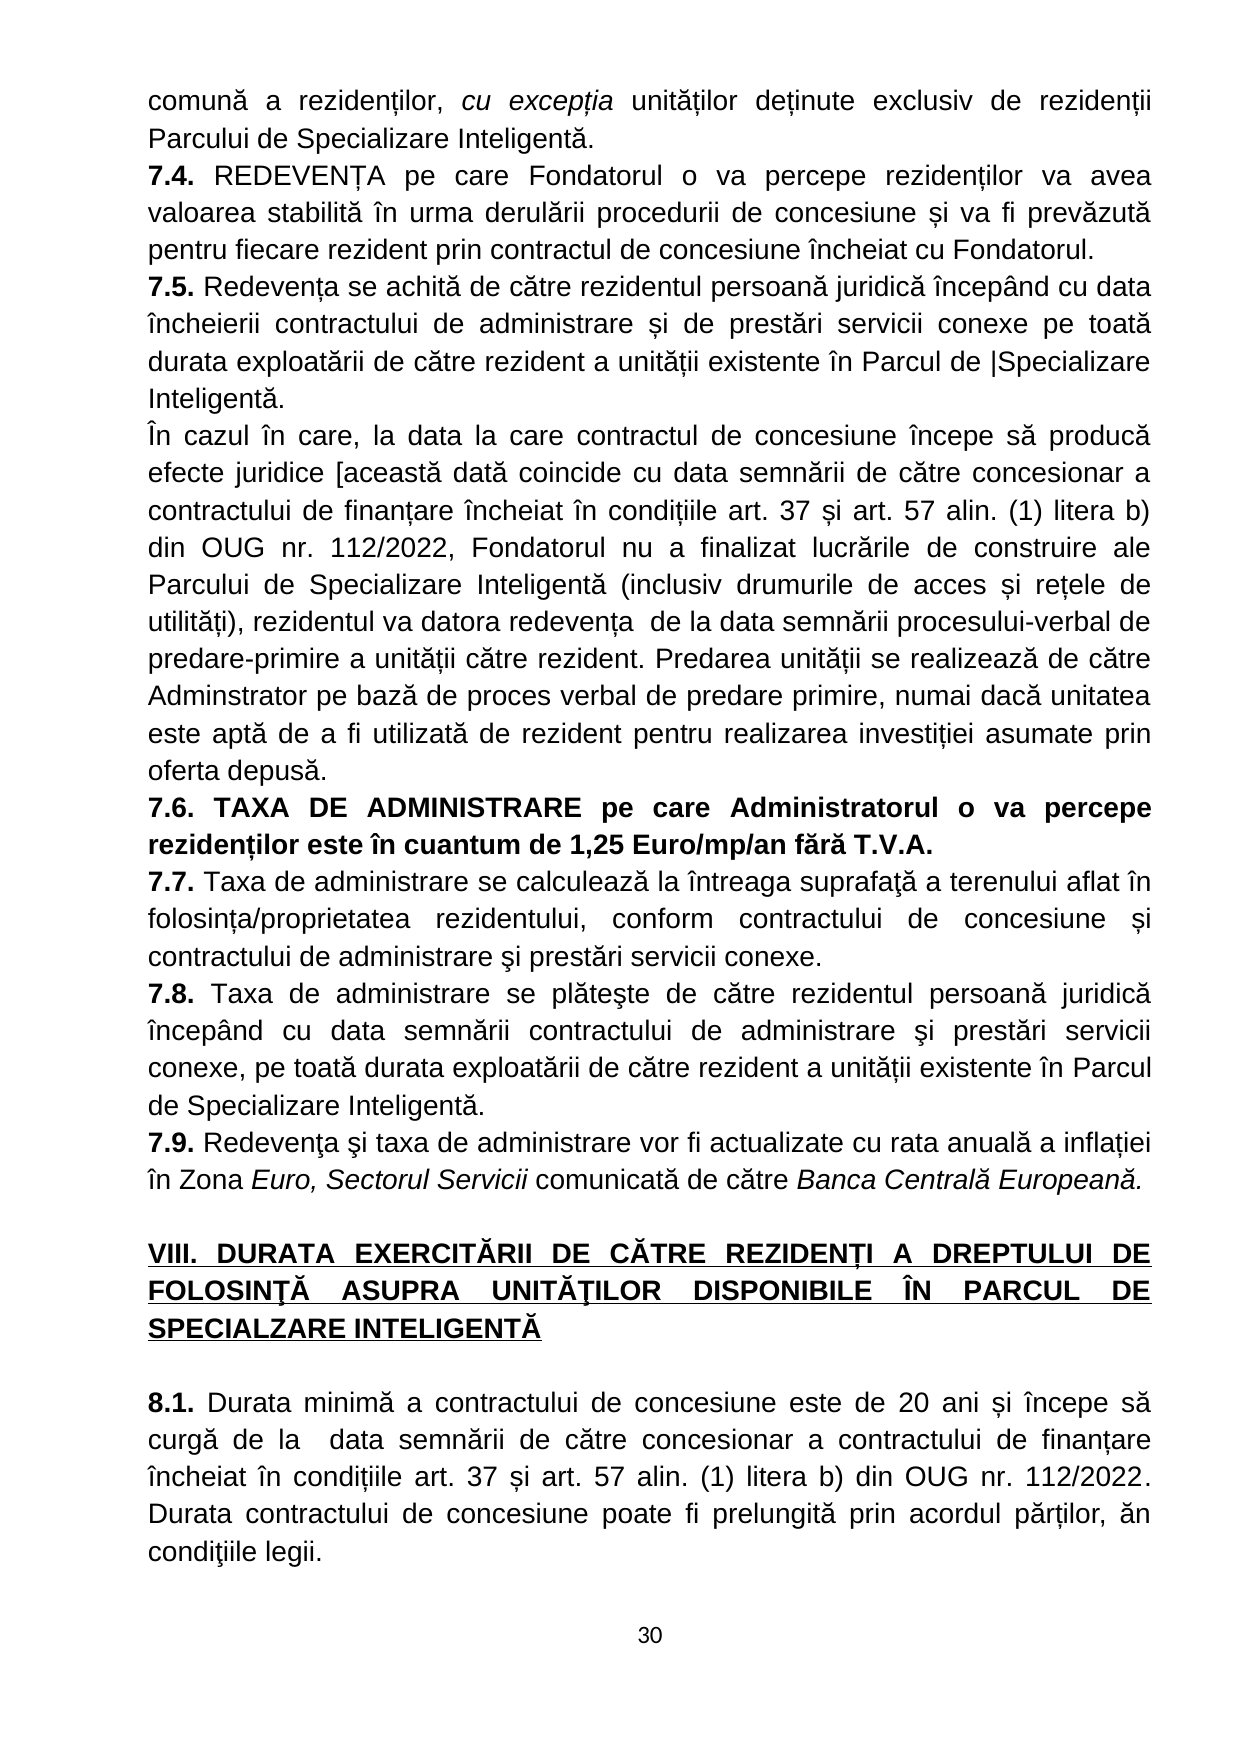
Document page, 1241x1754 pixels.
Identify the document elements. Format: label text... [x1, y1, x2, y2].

text 7.4. REDEVENȚA pe care Fondatorul o va percepe rezidenților va avea valoarea stabilită în urma derulării procedurii de concesiune și va fi prevăzută pentru fiecare rezident prin contractul de concesiune încheiat cu Fondatorul. [148, 159, 1152, 266]
text 7.8. Taxa de administrare se plăteşte de către rezidentul persoană juridică începând cu data semnării contractului de administrare şi prestări servicii conexe, pe toată durata exploatării de către rezident a unității existente în Parcul de Specializare Inteligentă. [148, 977, 1152, 1121]
text VIII. DURATA EXERCITĂRII DE CĂTRE REZIDENȚI A DREPTULUI DE FOLOSINŢĂ ASUPRA UNITĂŢILOR DISPONIBILE ÎN PARCUL DE SPECIALZARE INTELIGENTĂ [148, 1237, 1152, 1266]
text 7.9. Redevenţa şi taxa de administrare vor fi actualizate cu rata anuală a inflației în Zona Euro, Sectorul Servicii comunicată de către Banca Centrală Europeană. [148, 1126, 1152, 1195]
text VIII. DURATA EXERCITĂRII DE CĂTRE REZIDENȚI A DREPTULUI DE FOLOSINŢĂ ASUPRA UNITĂŢILOR DISPONIBILE ÎN PARCUL DE SPECIALZARE INTELIGENTĂ [148, 1267, 1152, 1303]
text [148, 84, 1152, 154]
text 7.7. Taxa de administrare se calculează la întreaga suprafaţă a terenului aflat în folosința/proprietatea rezidentului, conform contractului de concesiune și contractului de administrare şi prestări servicii conexe. [148, 865, 1152, 972]
text 7.5. Redevența se achită de către rezidentul persoană juridică începând cu data încheierii contractului de administrare și de prestări servicii conexe pe toată durata exploatării de către rezident a unității existente în Parcul de |Specializare Inteligentă. [148, 270, 1152, 414]
text În cazul în care, la data la care contractul de concesiune începe să producă efecte juridice [această dată coincide cu data semnării de către concesionar a contractului de finanțare încheiat în condițiile art. 37 și art. 57 alin. (1) litera b) din OUG nr. 112/2022, Fondatorul nu a finalizat lucrările de construire ale Parcului de Specializare Inteligentă (inclusiv drumurile de acces și rețele de utilități), rezidentul va datora redevența de la data semnării procesului-verbal de predare-primire a unității către rezident. Predarea unității se realizează de către Adminstrator pe bază de proces verbal de predare primire, numai dacă unitatea este aptă de a fi utilizată de rezident pentru realizarea investiției asumate prin oferta depusă. [148, 419, 1152, 786]
text 8.1. Durata minimă a contractului de concesiune este de 20 ani și începe să curgă de la data semnării de către concesionar a contractului de finanțare încheiat în condițiile art. 37 și art. 57 alin. (1) litera b) din OUG nr. 112/2022. Durata contractului de concesiune poate fi prelungită prin acordul părților, ăn condiţiile legii. [148, 1386, 1152, 1567]
text VIII. DURATA EXERCITĂRII DE CĂTRE REZIDENȚI A DREPTULUI DE FOLOSINŢĂ ASUPRA UNITĂŢILOR DISPONIBILE ÎN PARCUL DE SPECIALZARE INTELIGENTĂ [148, 1304, 1152, 1344]
text 7.6. TAXA DE ADMINISTRARE pe care Administratorul o va percepe rezidenților este în cuantum de 1,25 Euro/mp/an fără T.V.A. [148, 791, 1152, 861]
